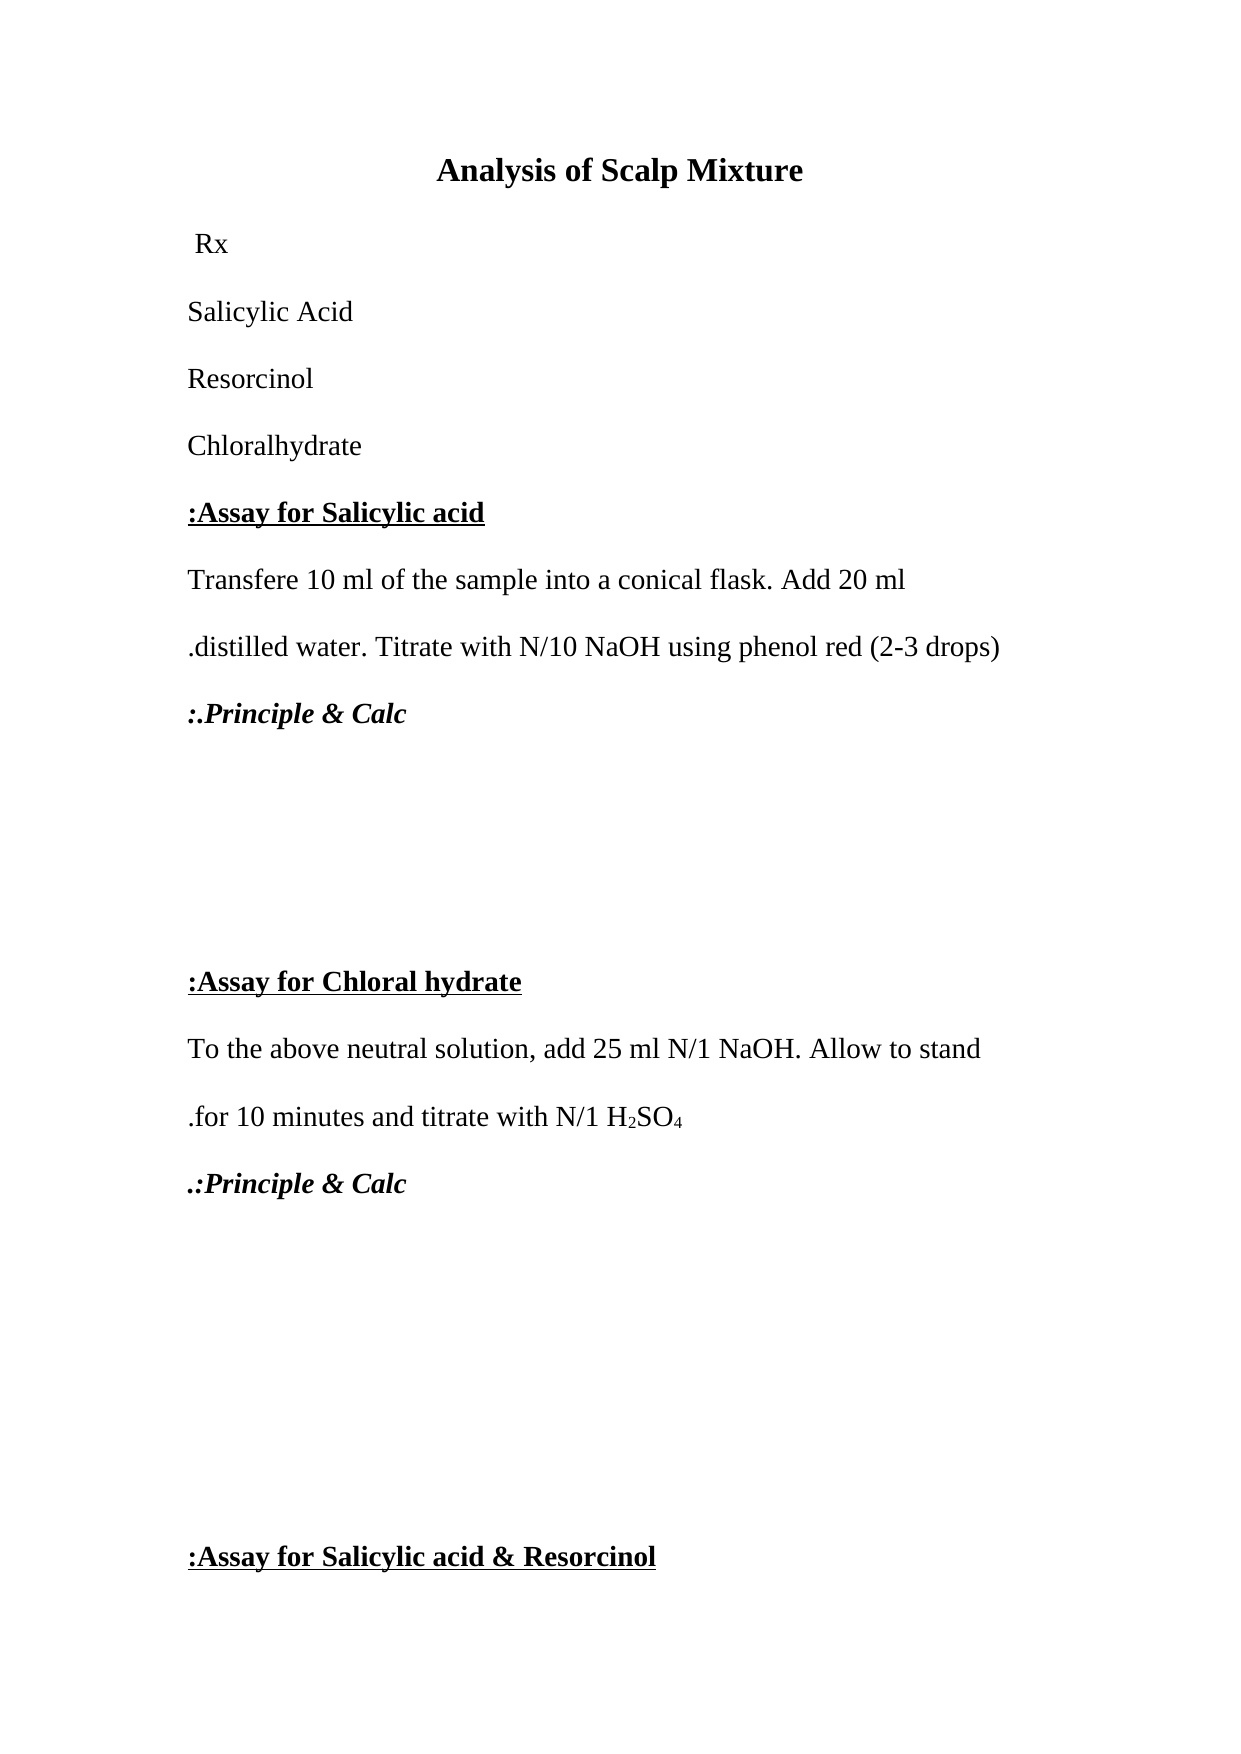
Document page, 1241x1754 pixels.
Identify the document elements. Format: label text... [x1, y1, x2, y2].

text Chloralhydrate [187, 428, 1053, 461]
text Principle & Calc:. [187, 1166, 1053, 1199]
text Rx [187, 227, 1053, 260]
text Salicylic Acid [187, 294, 1053, 327]
text Resorcinol [187, 361, 1053, 394]
text Assay for Salicylic acid: [187, 495, 1053, 528]
text Analysis of Scalp Mixture [187, 150, 1053, 188]
text Assay for Chloral hydrate: [187, 964, 1053, 998]
text Principle & Calc.: [187, 696, 1053, 730]
text Transfere 10 ml of the sample into a conical flask. Add 20 ml distilled water. Titrate with N/10 NaOH using phenol red (2-3 drops). [187, 562, 1053, 663]
text Assay for Salicylic acid & Resorcinol: [187, 1539, 1053, 1573]
text To the above neutral solution, add 25 ml N/1 NaOH. Allow to stand for 10 minutes and titrate with N/1 H2SO4. [187, 1032, 1053, 1132]
